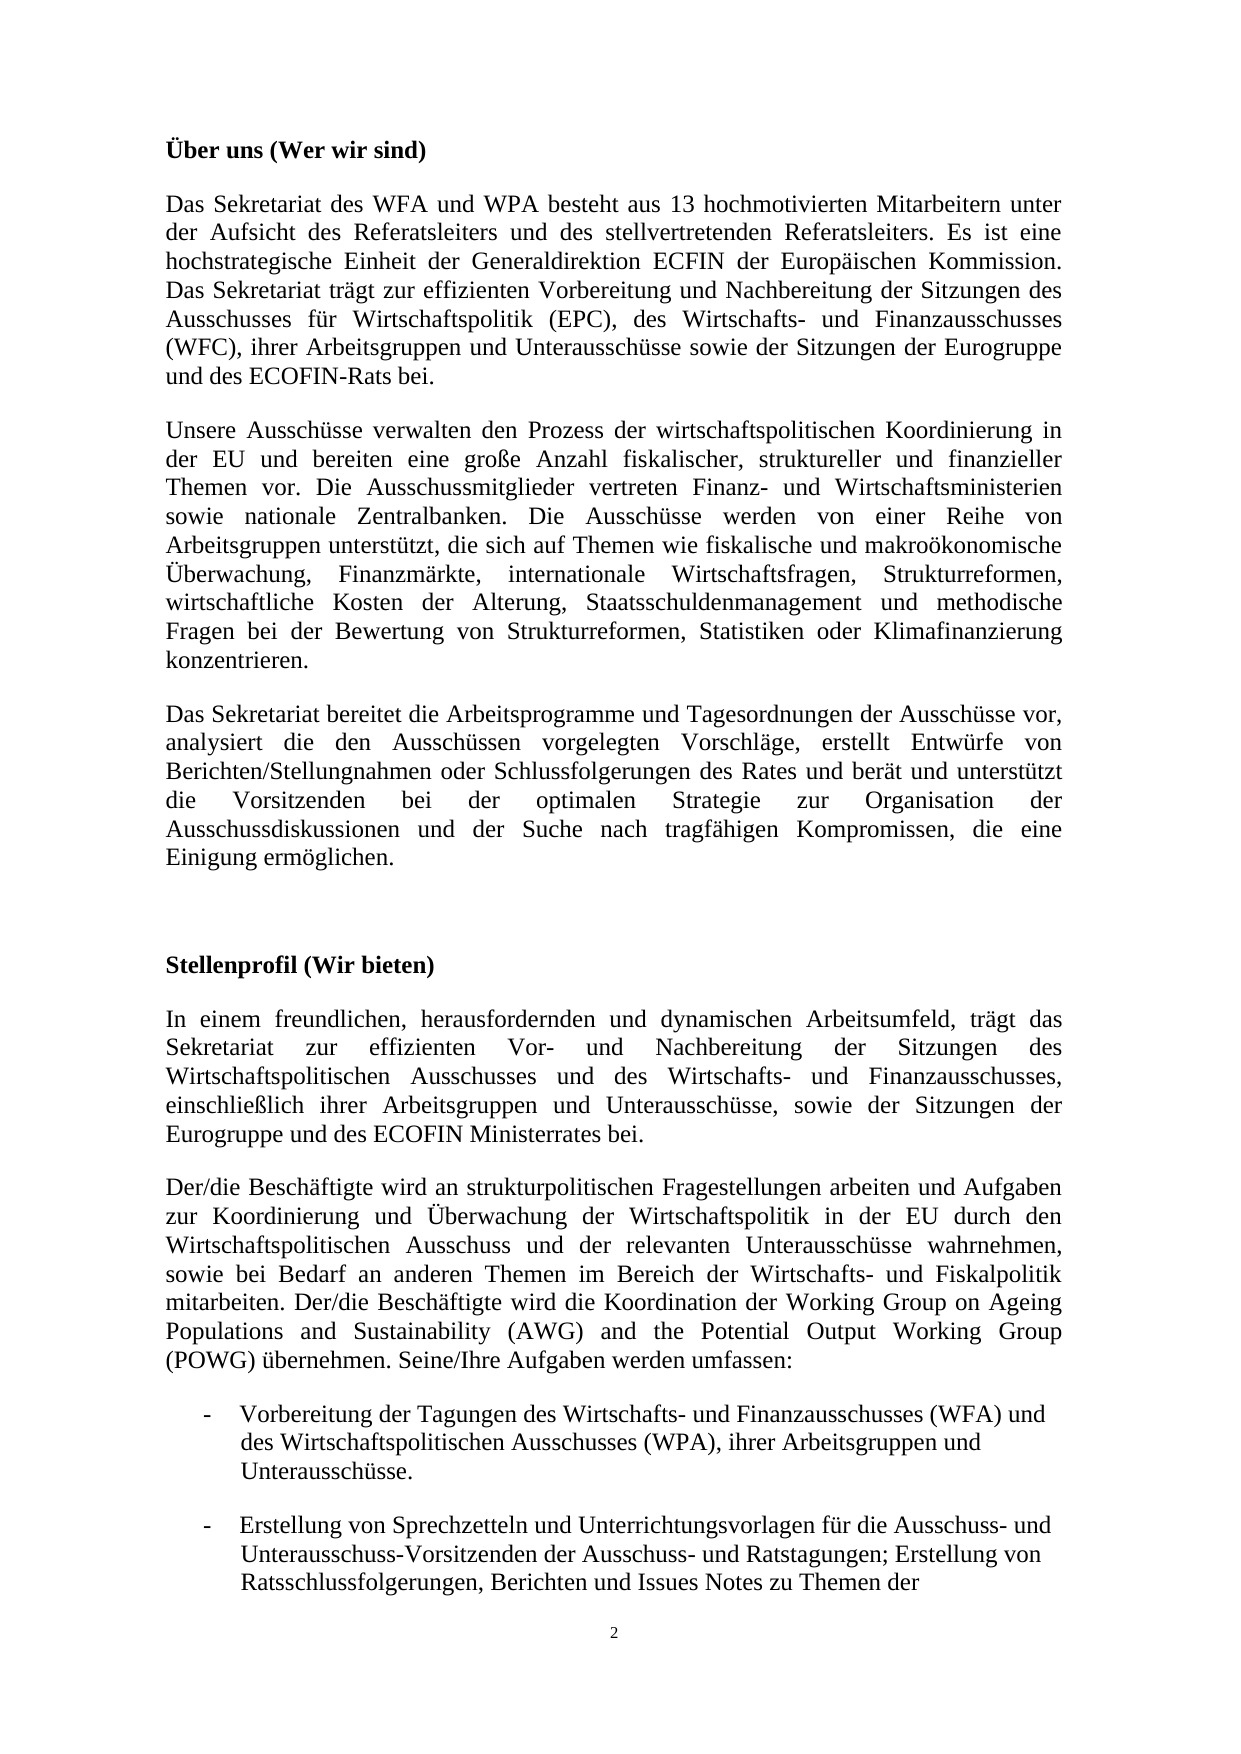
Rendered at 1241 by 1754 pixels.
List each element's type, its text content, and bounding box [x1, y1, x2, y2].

list Über uns (Wer wir sind) [165, 135, 1063, 164]
list Stellenprofil (Wir bieten) [165, 950, 1063, 979]
